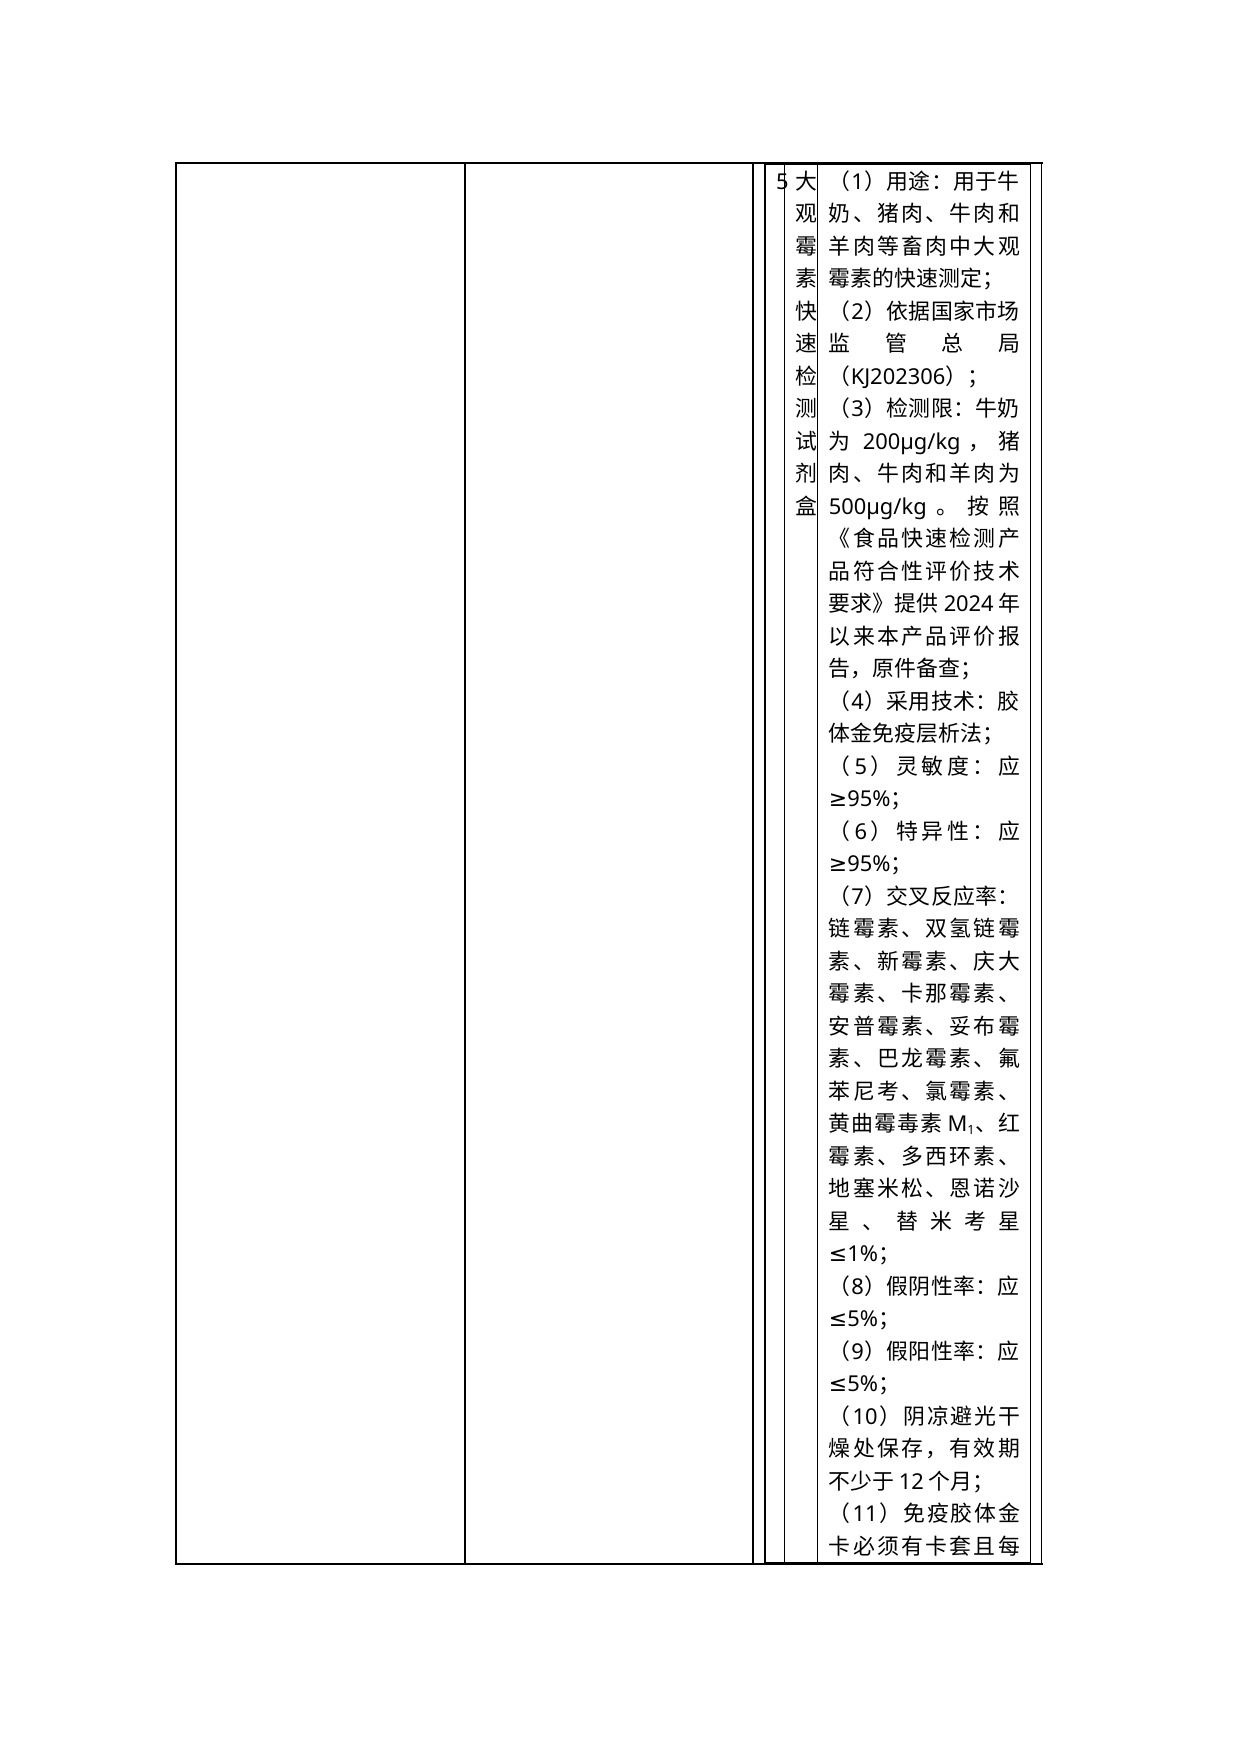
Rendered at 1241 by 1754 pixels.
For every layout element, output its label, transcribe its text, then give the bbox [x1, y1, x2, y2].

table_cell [754, 164, 764, 1563]
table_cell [818, 165, 1030, 1562]
table_cell 2 [177, 164, 464, 1563]
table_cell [785, 165, 817, 1562]
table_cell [1031, 164, 1041, 1563]
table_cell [766, 165, 784, 1562]
table_cell [466, 164, 752, 1563]
